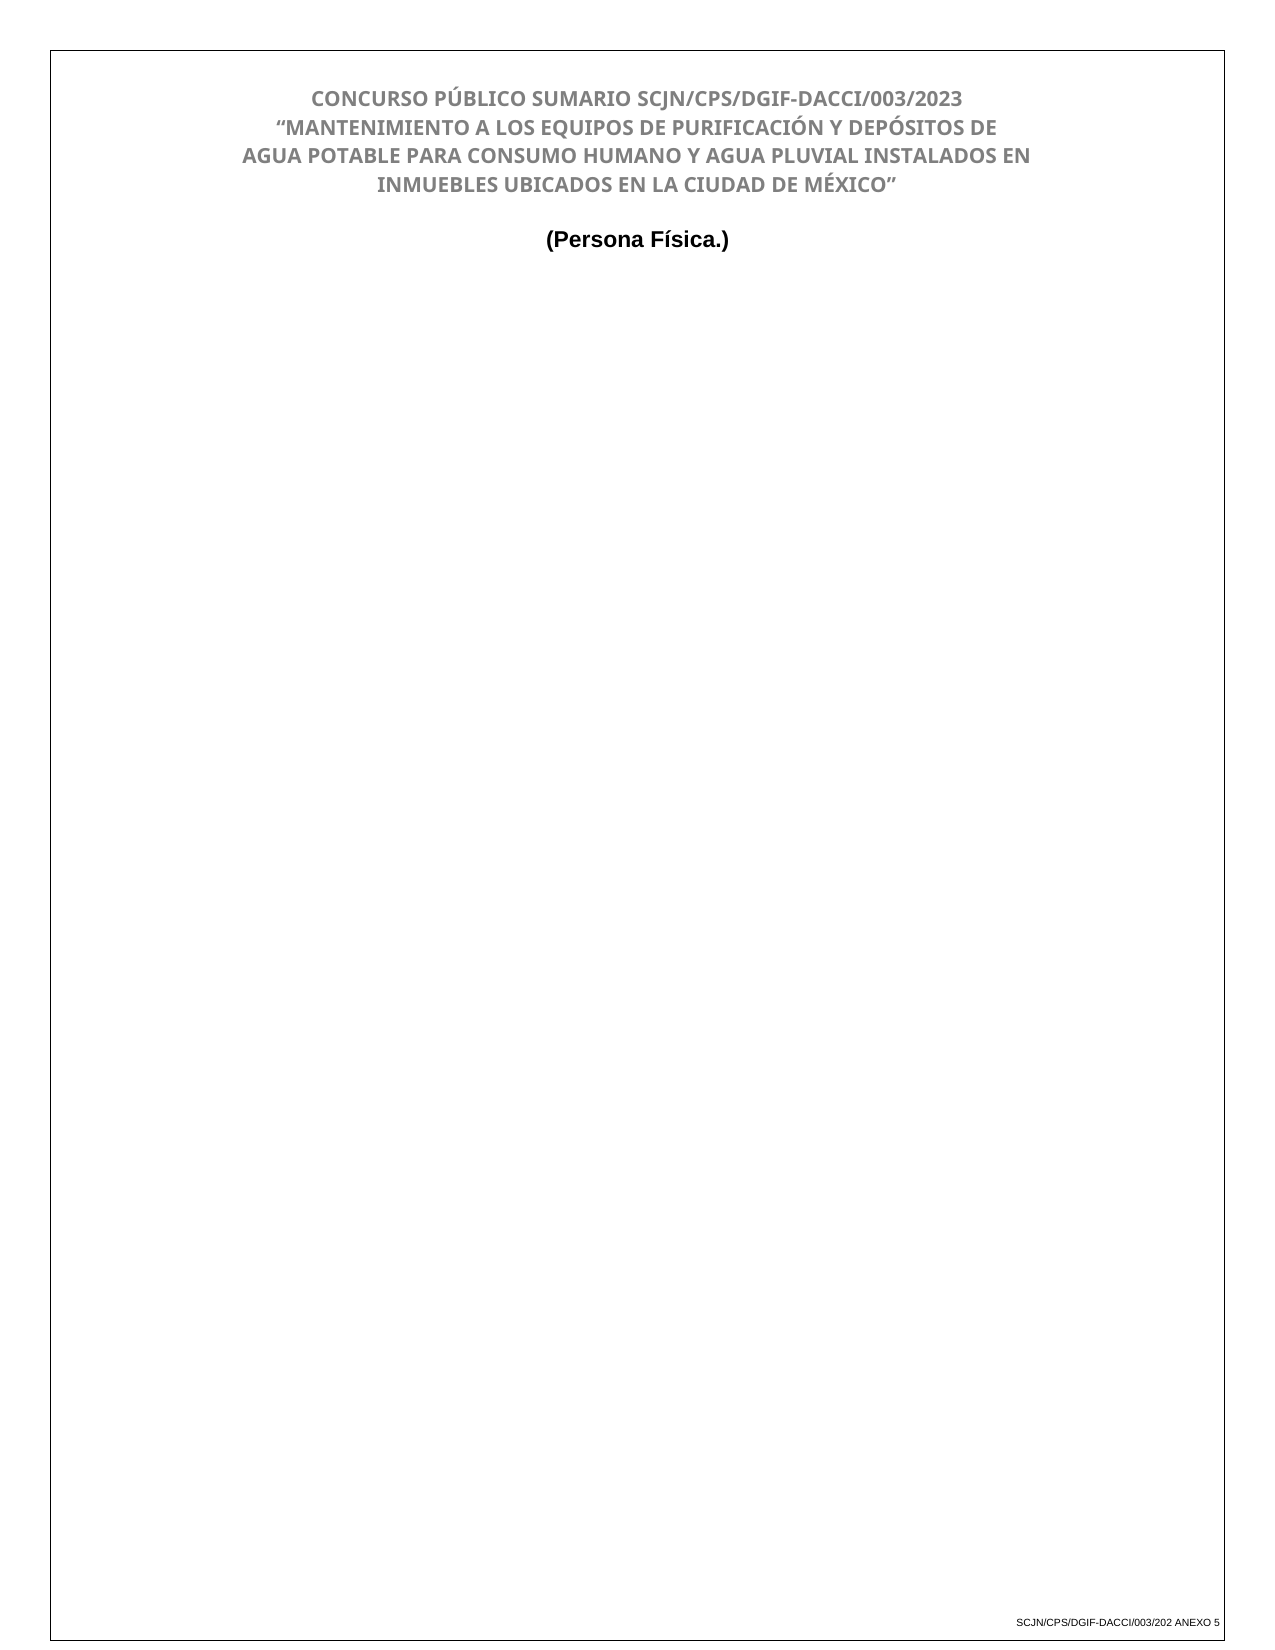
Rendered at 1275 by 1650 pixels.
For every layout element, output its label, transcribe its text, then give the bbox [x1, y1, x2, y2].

text (Persona Física.) [112, 226, 1162, 253]
